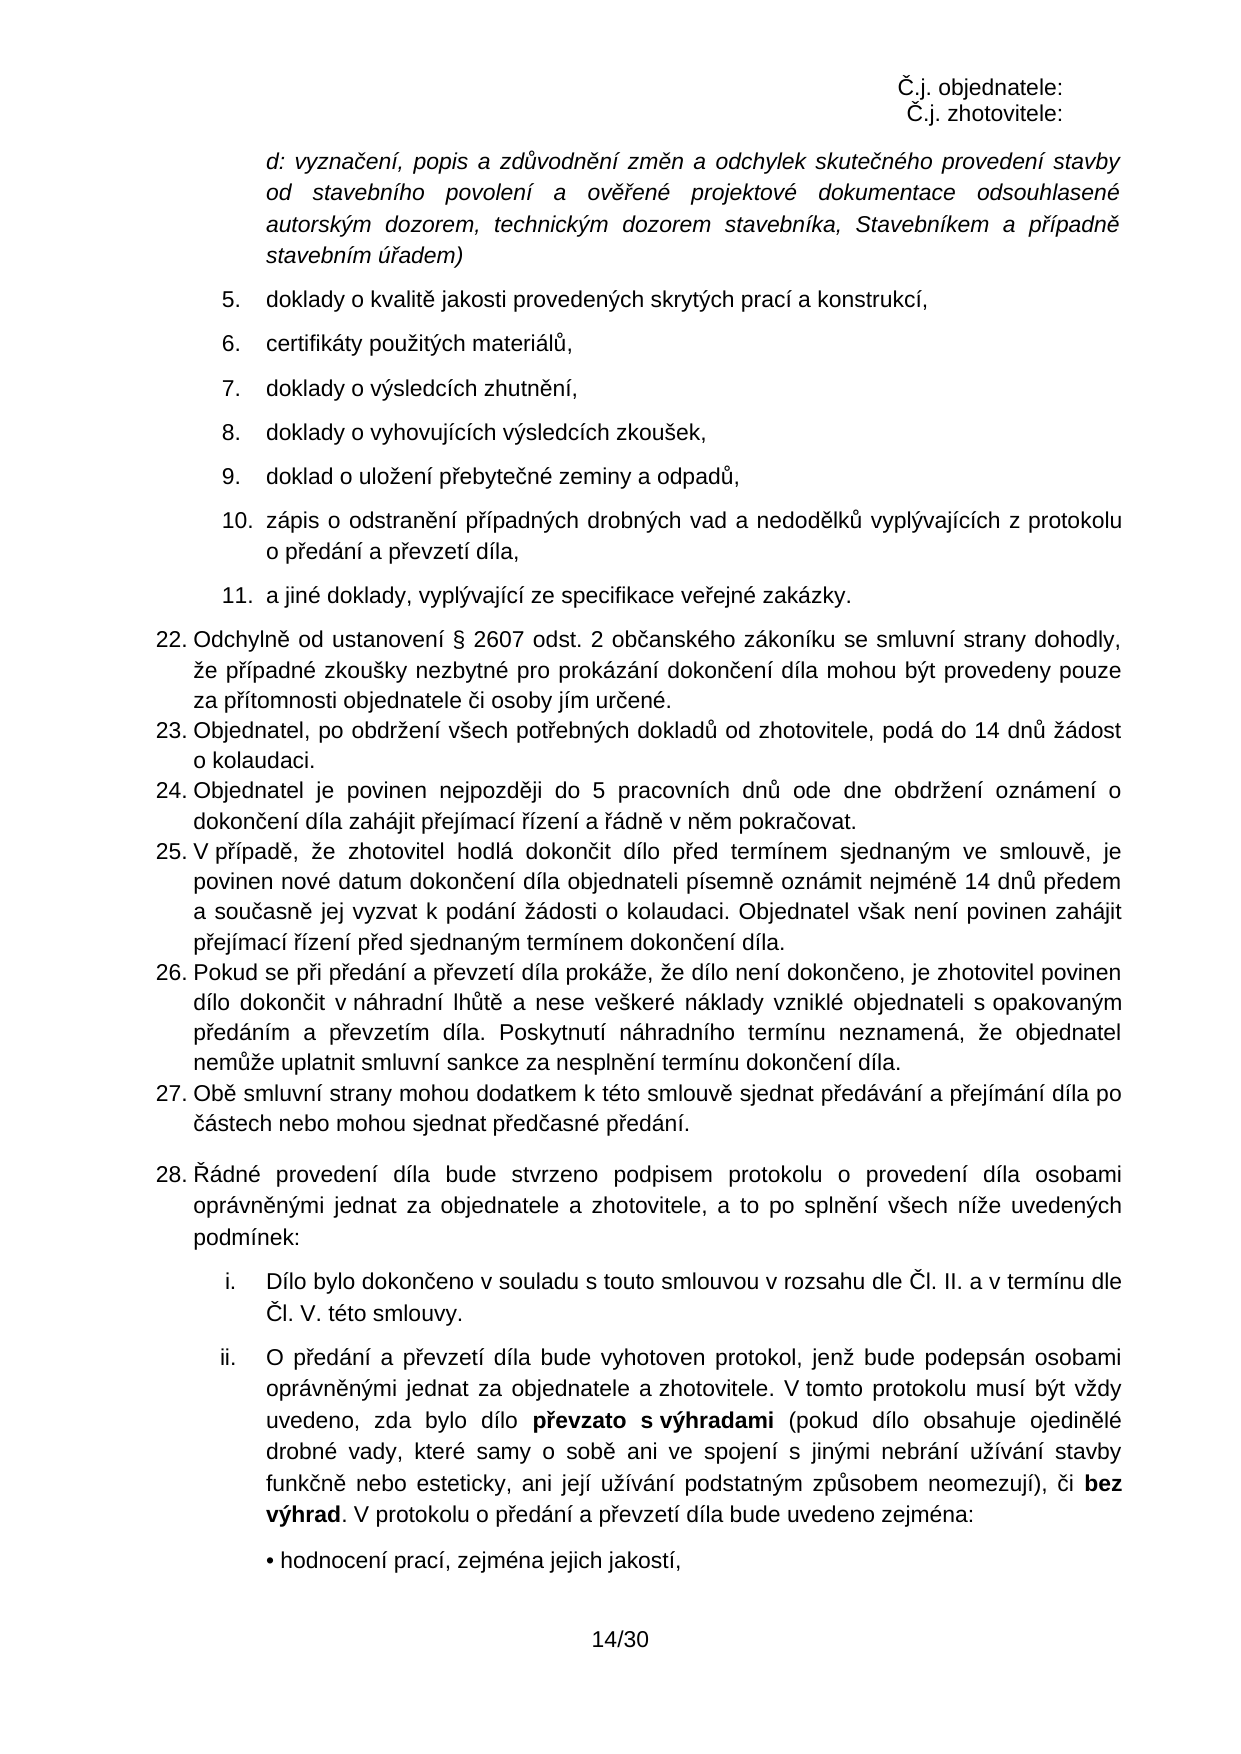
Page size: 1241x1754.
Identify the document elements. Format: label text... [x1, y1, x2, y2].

list doklad o uložení přebytečné zeminy a odpadů, [222, 463, 1122, 489]
list Obě smluvní strany mohou dodatkem k této smlouvě sjednat předávání a přejímání díla po částech nebo mohou sjednat předčasné předání. [156, 1079, 1122, 1136]
list Odchylně od ustanovení § 2607 odst. 2 občanského zákoníku se smluvní strany dohodly, že případné zkoušky nezbytné pro prokázání dokončení díla mohou být provedeny pouze za přítomnosti objednatele či osoby jím určené. [156, 626, 1122, 713]
list Objednatel, po obdržení všech potřebných dokladů od zhotovitele, podá do 14 dnů žádost o kolaudaci. [156, 717, 1122, 773]
list doklady o výsledcích zhutnění, [222, 374, 1122, 401]
list zápis o odstranění případných drobných vad a nedodělků vyplývajících z protokolu o předání a převzetí díla, [222, 507, 1122, 564]
list a jiné doklady, vyplývající ze specifikace veřejné zakázky. [222, 582, 1122, 609]
list Řádné provedení díla bude stvrzeno podpisem protokolu o provedení díla osobami oprávněnými jednat za objednatele a zhotovitele, a to po splnění všech níže uvedených podmínek: [156, 1161, 1122, 1250]
list Dílo bylo dokončeno v souladu s touto smlouvou v rozsahu dle Čl. II. a v termínu dle Čl. V. této smlouvy. [236, 1268, 1122, 1326]
list V případě, že zhotovitel hodlá dokončit dílo před termínem sjednaným ve smlouvě, je povinen nové datum dokončení díla objednateli písemně oznámit nejméně 14 dnů předem a současně jej vyzvat k podání žádosti o kolaudaci. Objednatel však není povinen zahájit přejímací řízení před sjednaným termínem dokončení díla. [156, 838, 1122, 955]
list doklady o kvalitě jakosti provedených skrytých prací a konstrukcí, [222, 286, 1122, 313]
list doklady o vyhovujících výsledcích zkoušek, [222, 418, 1122, 445]
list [222, 148, 1122, 269]
list certifikáty použitých materiálů, [222, 330, 1122, 357]
list Pokud se při předání a převzetí díla prokáže, že dílo není dokončeno, je zhotovitel povinen dílo dokončit v náhradní lhůtě a nese veškeré náklady vzniklé objednateli s opakovaným předáním a převzetím díla. Poskytnutí náhradního termínu neznamená, že objednatel nemůže uplatnit smluvní sankce za nesplnění termínu dokončení díla. [156, 959, 1122, 1076]
list Objednatel je povinen nejpozději do 5 pracovních dnů ode dne obdržení oznámení o dokončení díla zahájit přejímací řízení a řádně v něm pokračovat. [156, 777, 1122, 834]
text • hodnocení prací, zejména jejich jakostí, [192, 1545, 1122, 1574]
list O předání a převzetí díla bude vyhotoven protokol, jenž bude podepsán osobami oprávněnými jednat za objednatele a zhotovitele. V tomto protokolu musí být vždy uvedeno, zda bylo dílo převzato s výhradami (pokud dílo obsahuje ojedinělé drobné vady, které samy o sobě ani ve spojení s jinými nebrání užívání stavby funkčně nebo esteticky, ani její užívání podstatným způsobem neomezují), či bez výhrad. V protokolu o předání a převzetí díla bude uvedeno zejména: [236, 1343, 1122, 1528]
